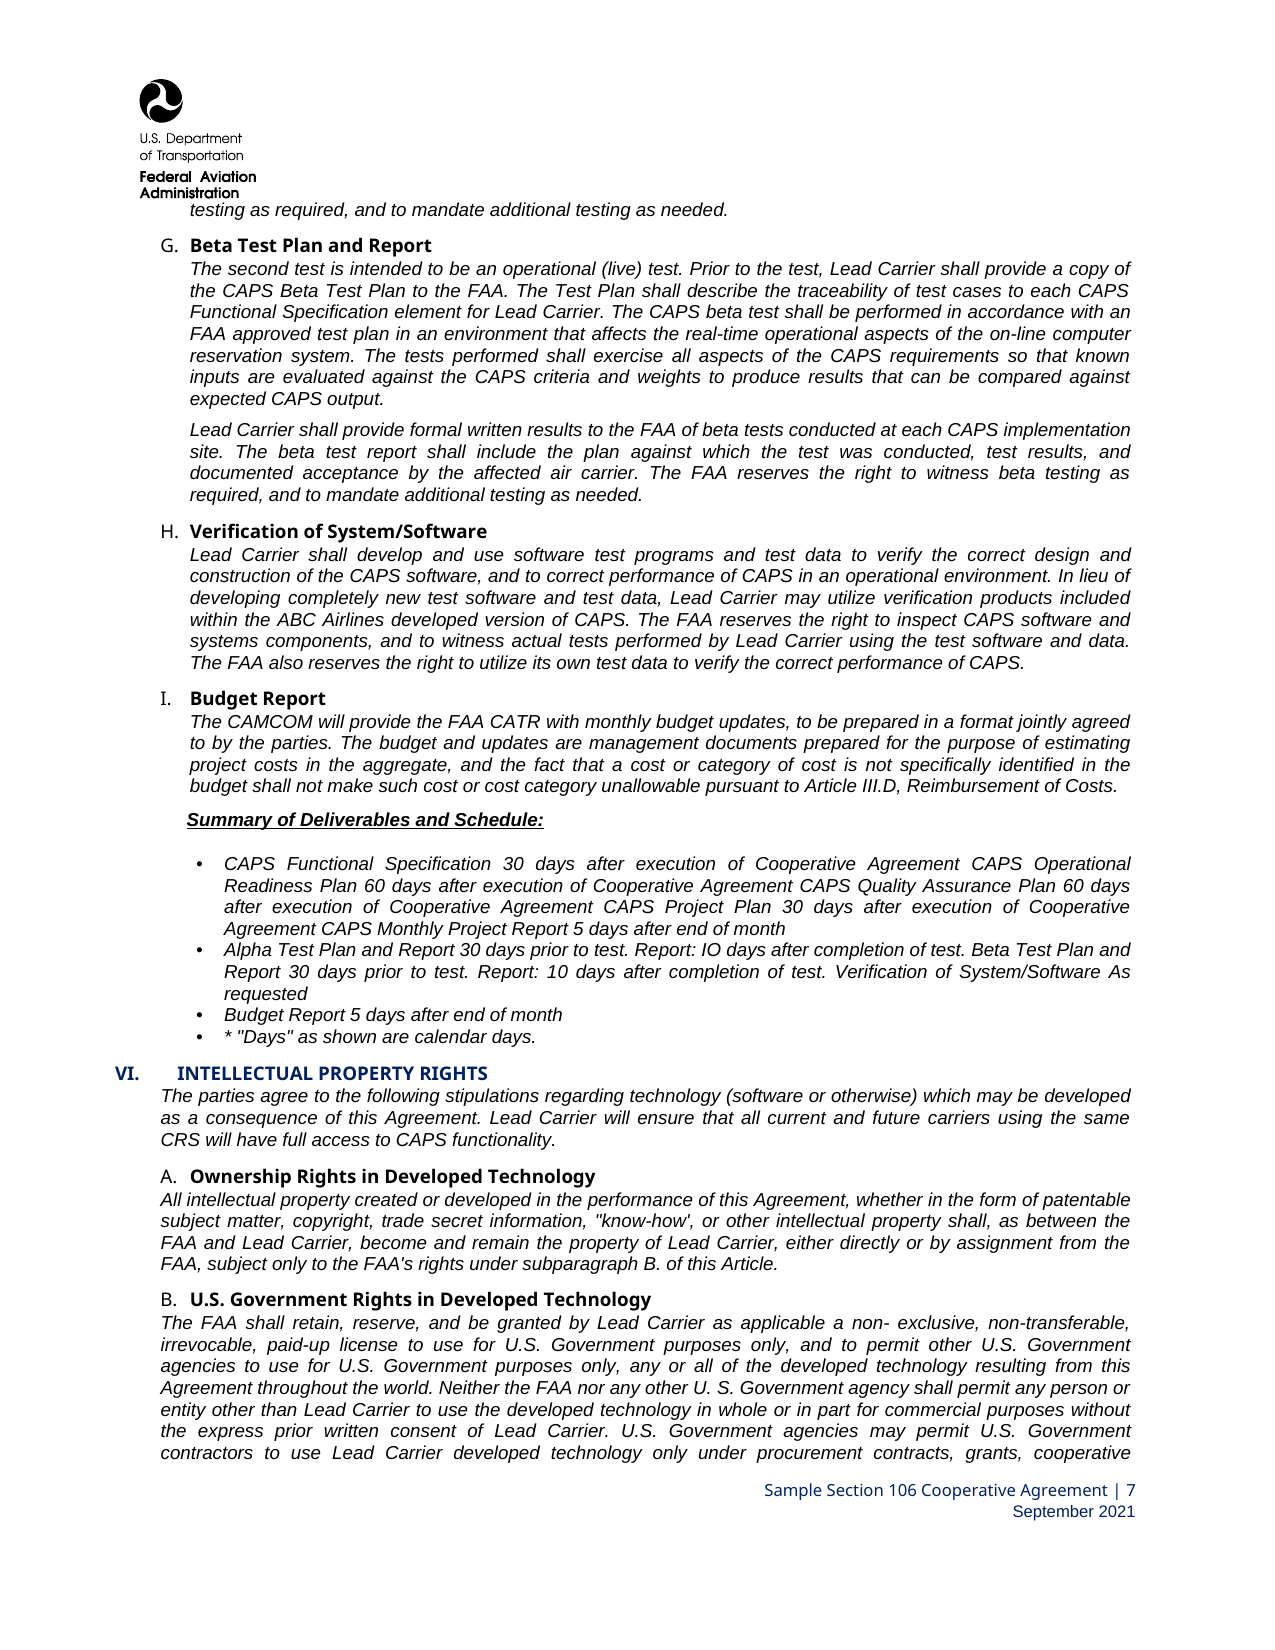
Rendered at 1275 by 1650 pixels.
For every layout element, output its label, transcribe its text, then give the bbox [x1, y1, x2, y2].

subtitle INTELLECTUAL PROPERTY RIGHTS [139, 1060, 1134, 1085]
subtitle Verification of System/Software [160, 518, 1135, 544]
subtitle U.S. Government Rights in Developed Technology [160, 1287, 1135, 1312]
text All intellectual property created or developed in the performance of this Agreement, whether in the form of patentable subject matter, copyright, trade secret information, "know-how', or other intellectual property shall, as between the FAA and Lead Carrier, become and remain the property of Lead Carrier, either directly or by assignment from the FAA, subject only to the FAA's rights under subparagraph B. of this Article. [160, 1188, 1133, 1275]
text The CAMCOM will provide the FAA CATR with monthly budget updates, to be prepared in a format jointly agreed to by the parties. The budget and updates are management documents prepared for the purpose of estimating project costs in the aggregate, and the fact that a cost or category of cost is not specifically identified in the budget shall not make such cost or cost category unallowable pursuant to Article III.D, Reimbursement of Costs. [189, 711, 1133, 797]
list CAPS Functional Specification 30 days after execution of Cooperative Agreement CAPS Operational Readiness Plan 60 days after execution of Cooperative Agreement CAPS Quality Assurance Plan 60 days after execution of Cooperative Agreement CAPS Project Plan 30 days after execution of Cooperative Agreement CAPS Monthly Project Report 5 days after end of month [196, 853, 1133, 939]
text The parties agree to the following stipulations regarding technology (software or otherwise) which may be developed as a consequence of this Agreement. Lead Carrier will ensure that all current and future carriers using the same CRS will have full access to CAPS functionality. [160, 1085, 1133, 1150]
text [189, 199, 1133, 221]
text Lead Carrier shall provide formal written results to the FAA of beta tests conducted at each CAPS implementation site. The beta test report shall include the plan against which the test was conducted, test results, and documented acceptance by the affected air carrier. The FAA reserves the right to witness beta testing as required, and to mandate additional testing as needed. [189, 419, 1133, 505]
text Lead Carrier shall develop and use software test programs and test data to verify the correct design and construction of the CAPS software, and to correct performance of CAPS in an operational environment. In lieu of developing completely new test software and test data, Lead Carrier may utilize verification products included within the ABC Airlines developed version of CAPS. The FAA reserves the right to inspect CAPS software and systems components, and to witness actual tests performed by Lead Carrier using the test software and data. The FAA also reserves the right to utilize its own test data to verify the correct performance of CAPS. [189, 544, 1133, 673]
text The second test is intended to be an operational (live) test. Prior to the test, Lead Carrier shall provide a copy of the CAPS Beta Test Plan to the FAA. The Test Plan shall describe the traceability of test cases to each CAPS Functional Specification element for Lead Carrier. The CAPS beta test shall be performed in accordance with an FAA approved test plan in an environment that affects the real-time operational aspects of the on-line computer reservation system. The tests performed shall exercise all aspects of the CAPS requirements so that known inputs are evaluated against the CAPS criteria and weights to produce results that can be compared against expected CAPS output. [189, 258, 1133, 409]
list Alpha Test Plan and Report 30 days prior to test. Report: IO days after completion of test. Beta Test Plan and Report 30 days prior to test. Report: 10 days after completion of test. Verification of System/Software As requested [196, 939, 1133, 1004]
list Budget Report 5 days after end of month [196, 1004, 1133, 1025]
list * "Days" as shown are calendar days. [196, 1025, 1133, 1047]
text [160, 1312, 1133, 1463]
subtitle Ownership Rights in Developed Technology [160, 1163, 1135, 1188]
subtitle Budget Report [160, 685, 1135, 711]
subtitle Beta Test Plan and Report [160, 233, 1135, 258]
text Summary of Deliverables and Schedule: [177, 809, 1135, 830]
